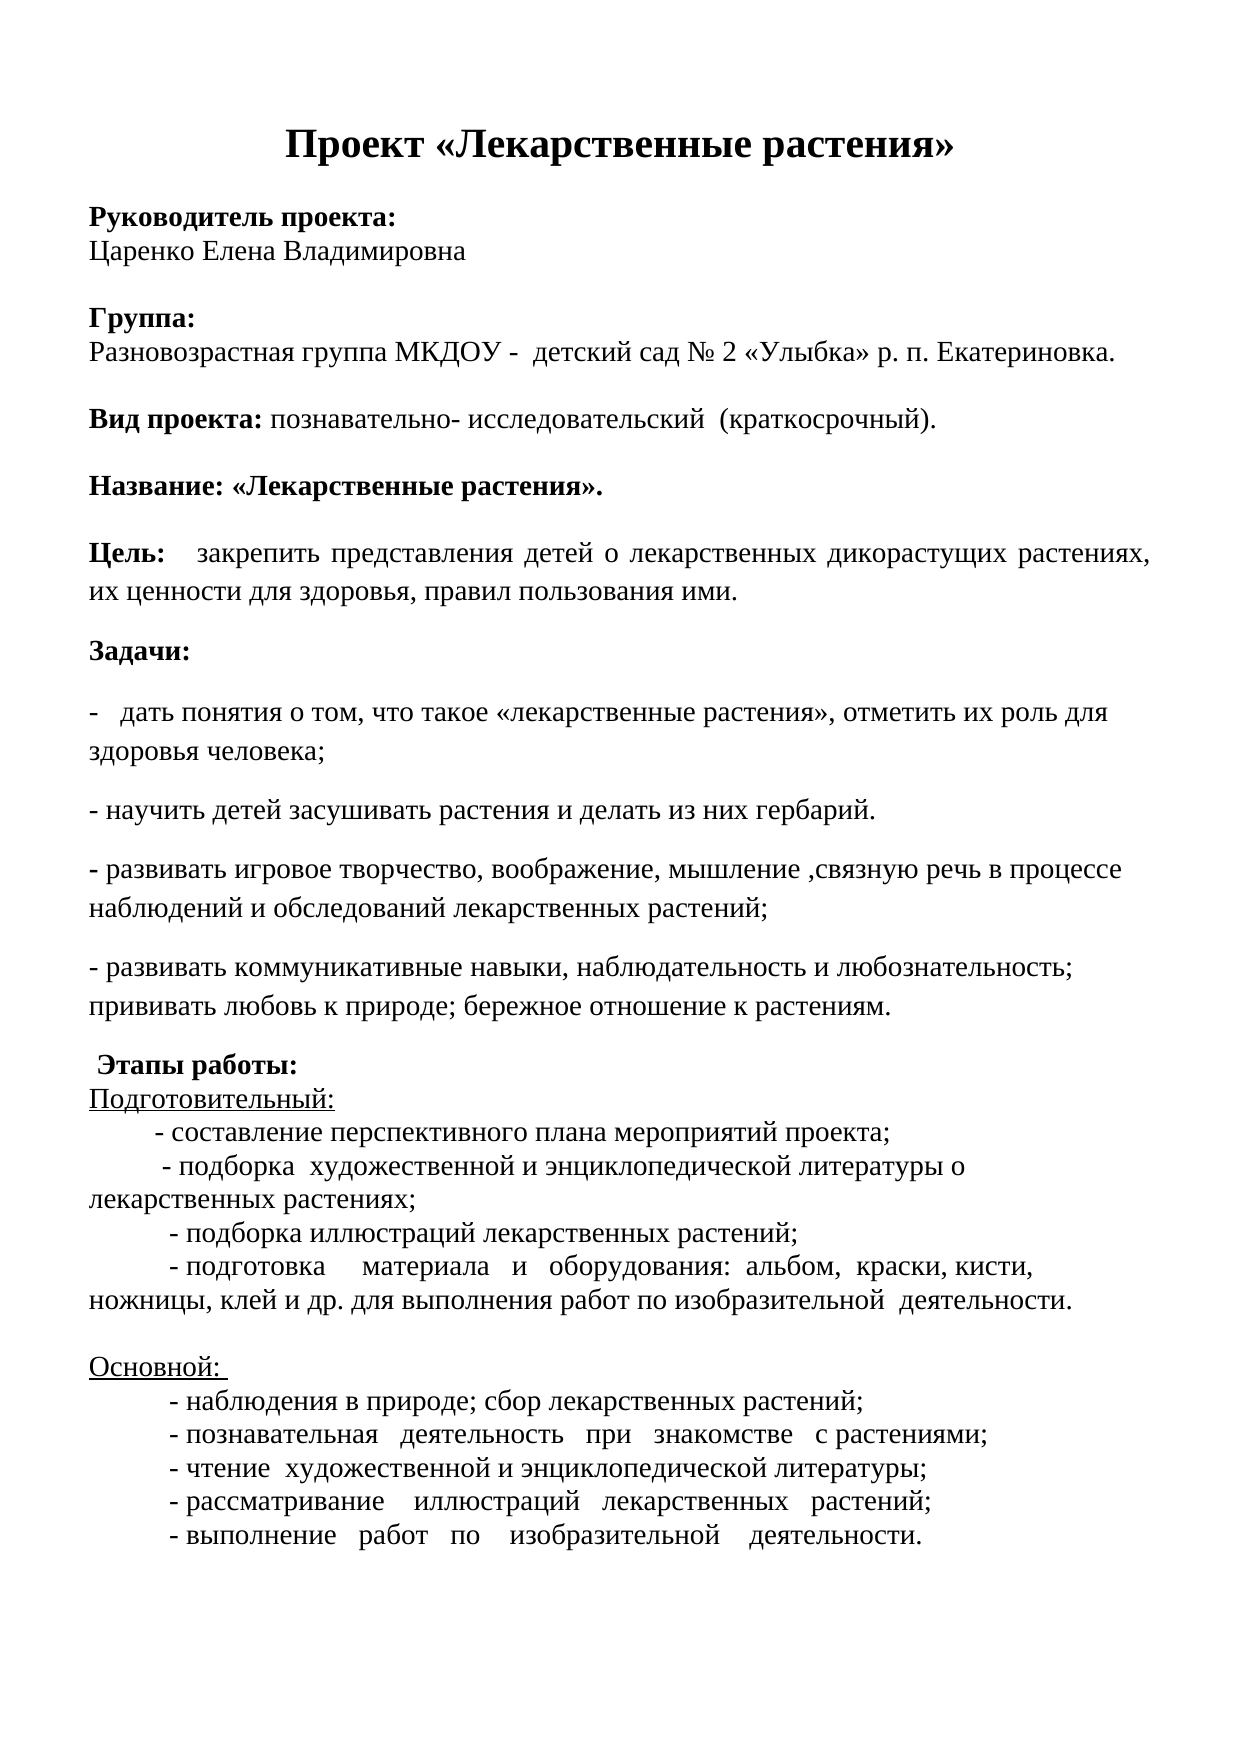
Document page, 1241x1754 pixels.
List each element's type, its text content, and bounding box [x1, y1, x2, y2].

text - развивать коммуникативные навыки, наблюдательность и любознательность; прививать любовь к природе; бережное отношение к растениям. [89, 949, 1152, 1021]
text Царенко Елена Владимировна [89, 233, 1152, 267]
text Группа: [89, 300, 1152, 334]
text - научить детей засушивать растения и делать из них гербарий. [89, 792, 1152, 826]
text Руководитель проекта: [89, 199, 1152, 233]
text Вид проекта: познавательно- исследовательский (краткосрочный). [89, 401, 1152, 434]
text Проект «Лекарственные растения» [89, 118, 1152, 166]
text - развивать игровое творчество, воображение, мышление ,связную речь в процессе наблюдений и обследований лекарственных растений; [89, 851, 1152, 923]
text Цель: закрепить представления детей о лекарственных дикорастущих растениях, их ценности для здоровья, правил пользования ими. [89, 535, 1152, 607]
text - дать понятия о том, что такое «лекарственные растения», отметить их роль для здоровья человека; [89, 694, 1152, 766]
text Название: «Лекарственные растения». [89, 468, 1152, 501]
text Разновозрастная группа МКДОУ - детский сад № 2 «Улыбка» р. п. Екатериновка. [89, 334, 1152, 367]
text Задачи: [89, 633, 1152, 666]
list Этапы работы: Подготовительный: - составление перспективного плана мероприятий проекта; - подборка художественной и энциклопедической литературы о лекарственных растениях; - подборка иллюстраций лекарственных растений; - подготовка материала и оборудования: альбом, краски, кисти, ножницы, клей и др. для выполнения работ по изобразительной деятельности. Основной: - наблюдения в природе; сбор лекарственных растений; - познавательная деятельность при знакомстве с растениями; - чтение художественной и энциклопедической литературы; - рассматривание иллюстраций лекарственных растений; - выполнение работ по изобразительной деятельности. [89, 1047, 1152, 1578]
